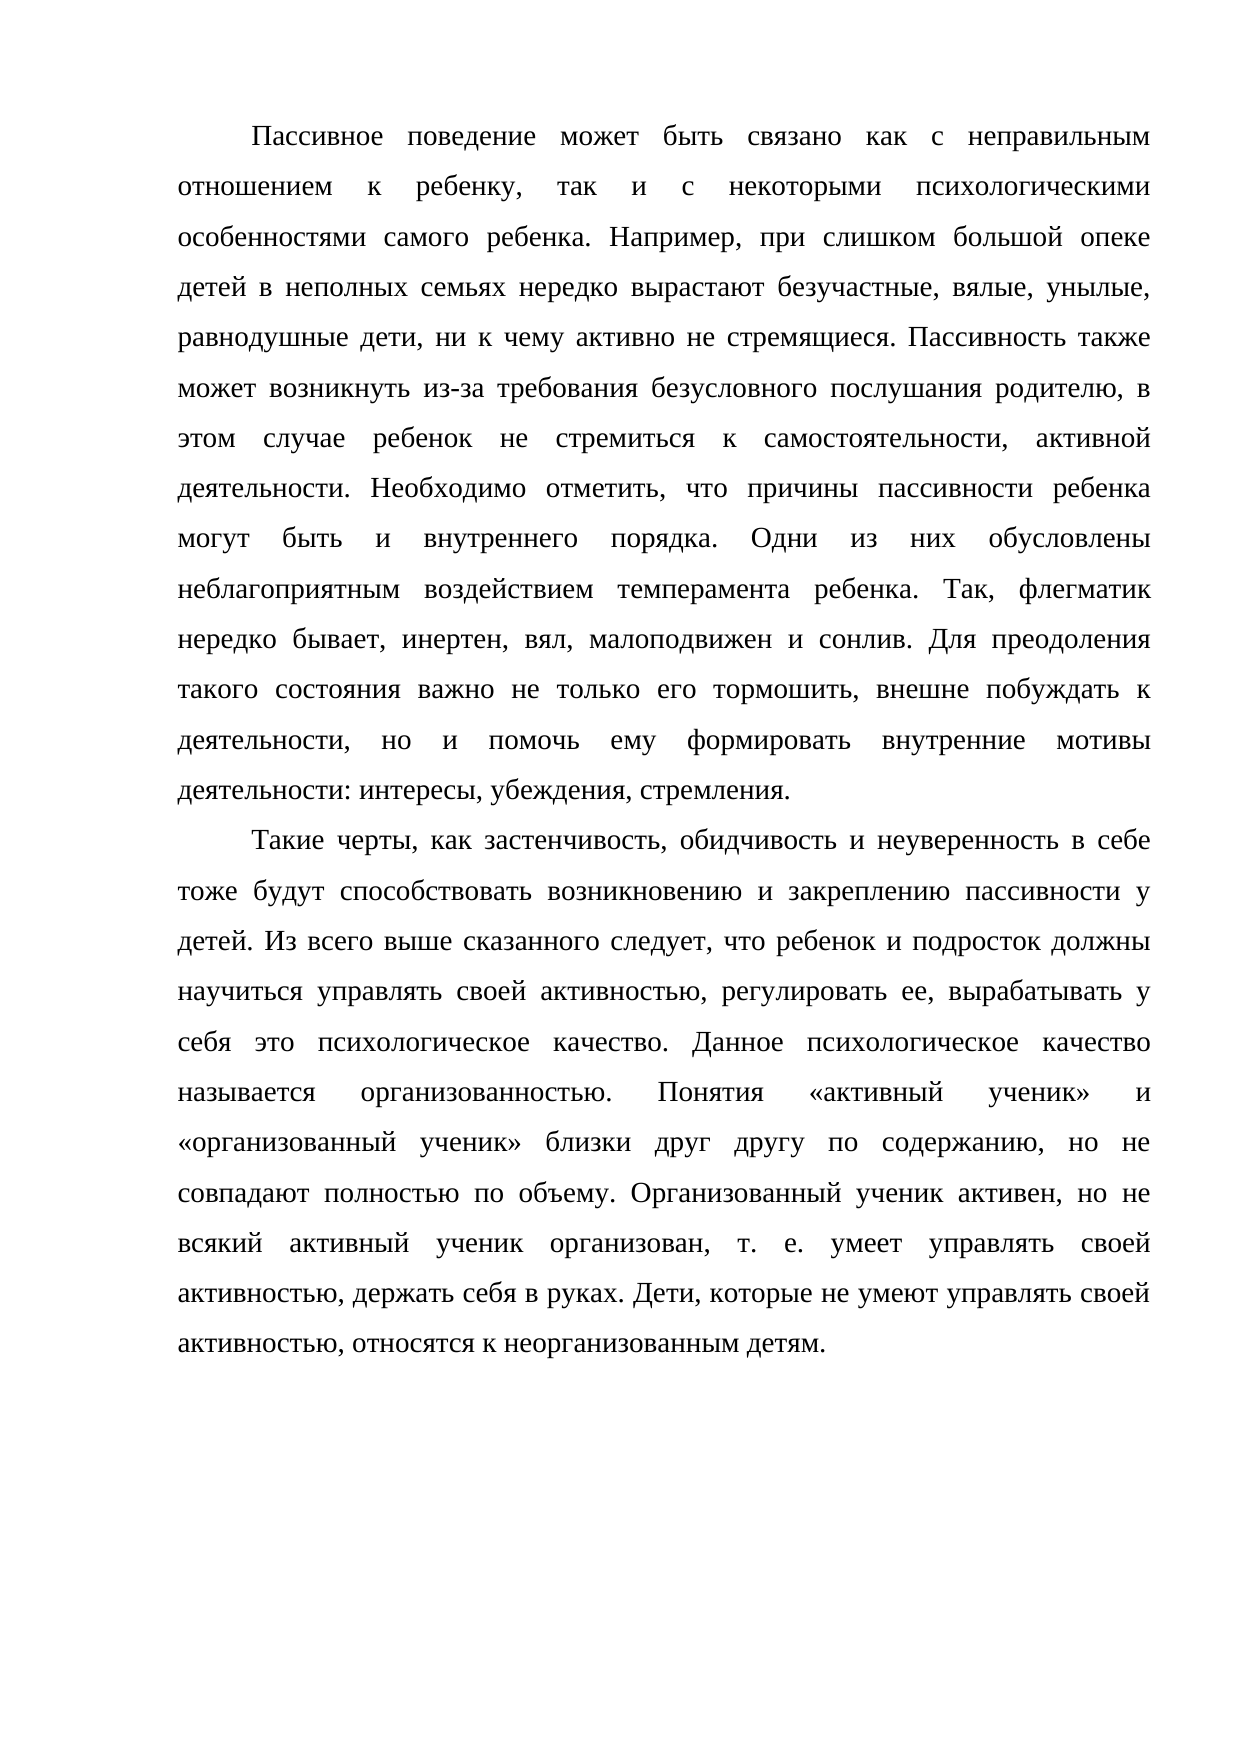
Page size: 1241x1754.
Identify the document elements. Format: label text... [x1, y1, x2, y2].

text Такие черты, как застенчивость, обидчивость и неуверенность в себе тоже будут способствовать возникновению и закреплению пассивности у детей. Из всего выше сказанного следует, что ребенок и подросток должны научиться управлять своей активностью, регулировать ее, вырабатывать у себя это психологическое качество. Данное психологическое качество называется организованностью. Понятия «активный ученик» и «организованный ученик» близки друг другу по содержанию, но не совпадают полностью по объему. Организованный ученик активен, но не всякий активный ученик организован, т. е. умеет управлять своей активностью, держать себя в руках. Дети, которые не умеют управлять своей активностью, относятся к неорганизованным детям. [177, 822, 1152, 1359]
text Пассивное поведение может быть связано как с неправильным отношением к ребенку, так и с некоторыми психологическими особенностями самого ребенка. Например, при слишком большой опеке детей в неполных семьях нередко вырастают безучастные, вялые, унылые, равнодушные дети, ни к чему активно не стремящиеся. Пассивность также может возникнуть из-за требования безусловного послушания родителю, в этом случае ребенок не стремиться к самостоятельности, активной деятельности. Необходимо отметить, что причины пассивности ребенка могут быть и внутреннего порядка. Одни из них обусловлены неблагоприятным воздействием темперамента ребенка. Так, флегматик нередко бывает, инертен, вял, малоподвижен и сонлив. Для преодоления такого состояния важно не только его тормошить, внешне побуждать к деятельности, но и помочь ему формировать внутренние мотивы деятельности: интересы, убеждения, стремления. [177, 118, 1152, 806]
